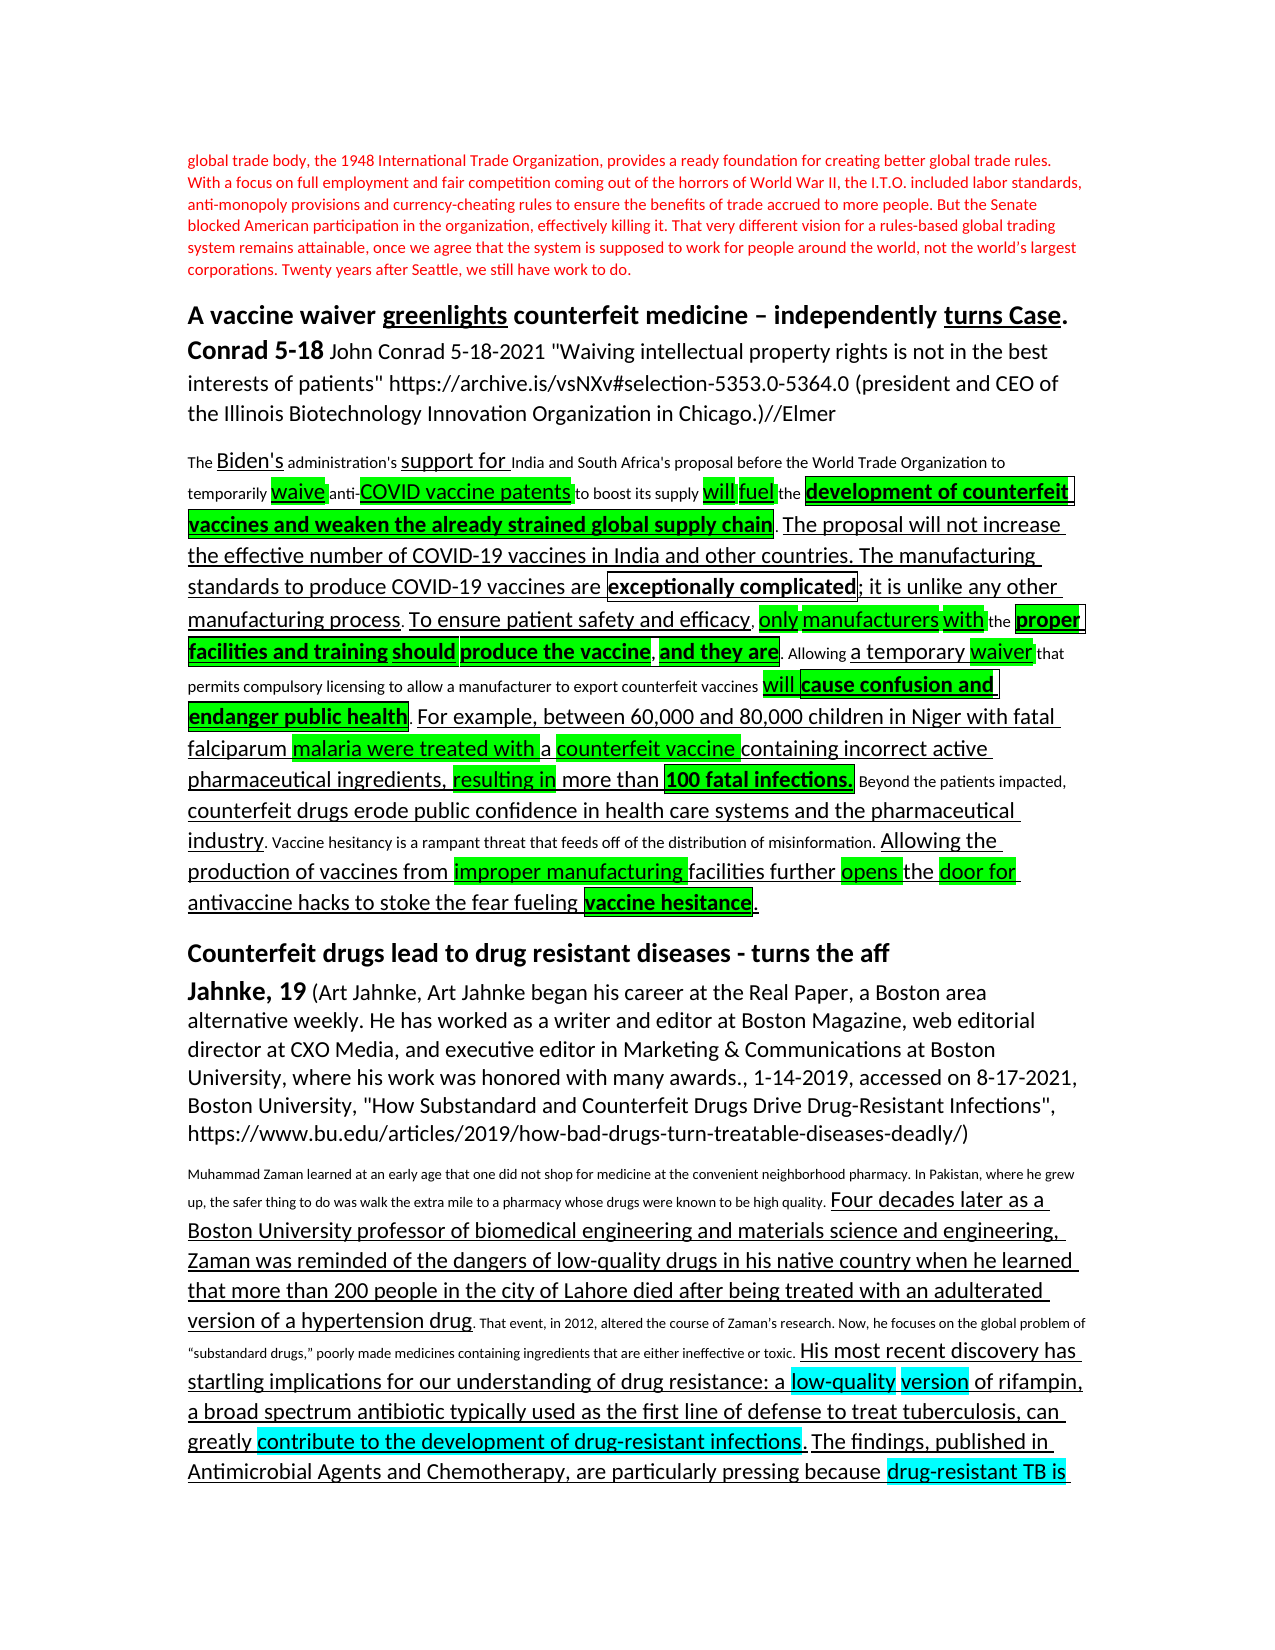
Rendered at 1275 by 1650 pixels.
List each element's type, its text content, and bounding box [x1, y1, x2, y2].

subtitle Counterfeit drugs lead to drug resistant diseases - turns the aff [187, 936, 1087, 969]
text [187, 1166, 1087, 1485]
text Conrad 5-18 John Conrad 5-18-2021 "Waiving intellectual property rights is not in the best interests of patients" https://archive.is/vsNXv#selection-5353.0-5364.0 (president and CEO of the Illinois Biotechnology Innovation Organization in Chicago.)//Elmer [187, 333, 1087, 427]
text Jahnke, 19 (Art Jahnke, Art Jahnke began his career at the Real Paper, a Boston area alternative weekly. He has worked as a writer and editor at Boston Magazine, web editorial director at CXO Media, and executive editor in Marketing & Communications at Boston University, where his work was honored with many awards., 1-14-2019, accessed on 8-17-2021, Boston University, "How Substandard and Counterfeit Drugs Drive Drug-Resistant Infections", https://www.bu.edu/articles/2019/how-bad-drugs-turn-treatable-diseases-deadly/) [187, 974, 1087, 1147]
text The Biden's administration's support for India and South Africa's proposal before the World Trade Organization to temporarily waive anti-COVID vaccine patents to boost its supply will fuel the development of counterfeit vaccines and weaken the already strained global supply chain. The proposal will not increase the effective number of COVID-19 vaccines in India and other countries. The manufacturing standards to produce COVID-19 vaccines are exceptionally complicated; it is unlike any other manufacturing process. To ensure patient safety and efficacy, only manufacturers with the proper facilities and training should produce the vaccine, and they are. Allowing a temporary waiver that permits compulsory licensing to allow a manufacturer to export counterfeit vaccines will cause confusion and endanger public health. For example, between 60,000 and 80,000 children in Niger with fatal falciparum malaria were treated with a counterfeit vaccine containing incorrect active pharmaceutical ingredients, resulting in more than 100 fatal infections. Beyond the patients impacted, counterfeit drugs erode public confidence in health care systems and the pharmaceutical industry. Vaccine hesitancy is a rampant threat that feeds off of the distribution of misinformation. Allowing the production of vaccines from improper manufacturing facilities further opens the door for antivaccine hacks to stoke the fear fueling vaccine hesitance. [187, 446, 1087, 917]
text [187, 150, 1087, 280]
subtitle A vaccine waiver greenlights counterfeit medicine – independently turns Case. [187, 298, 1087, 331]
